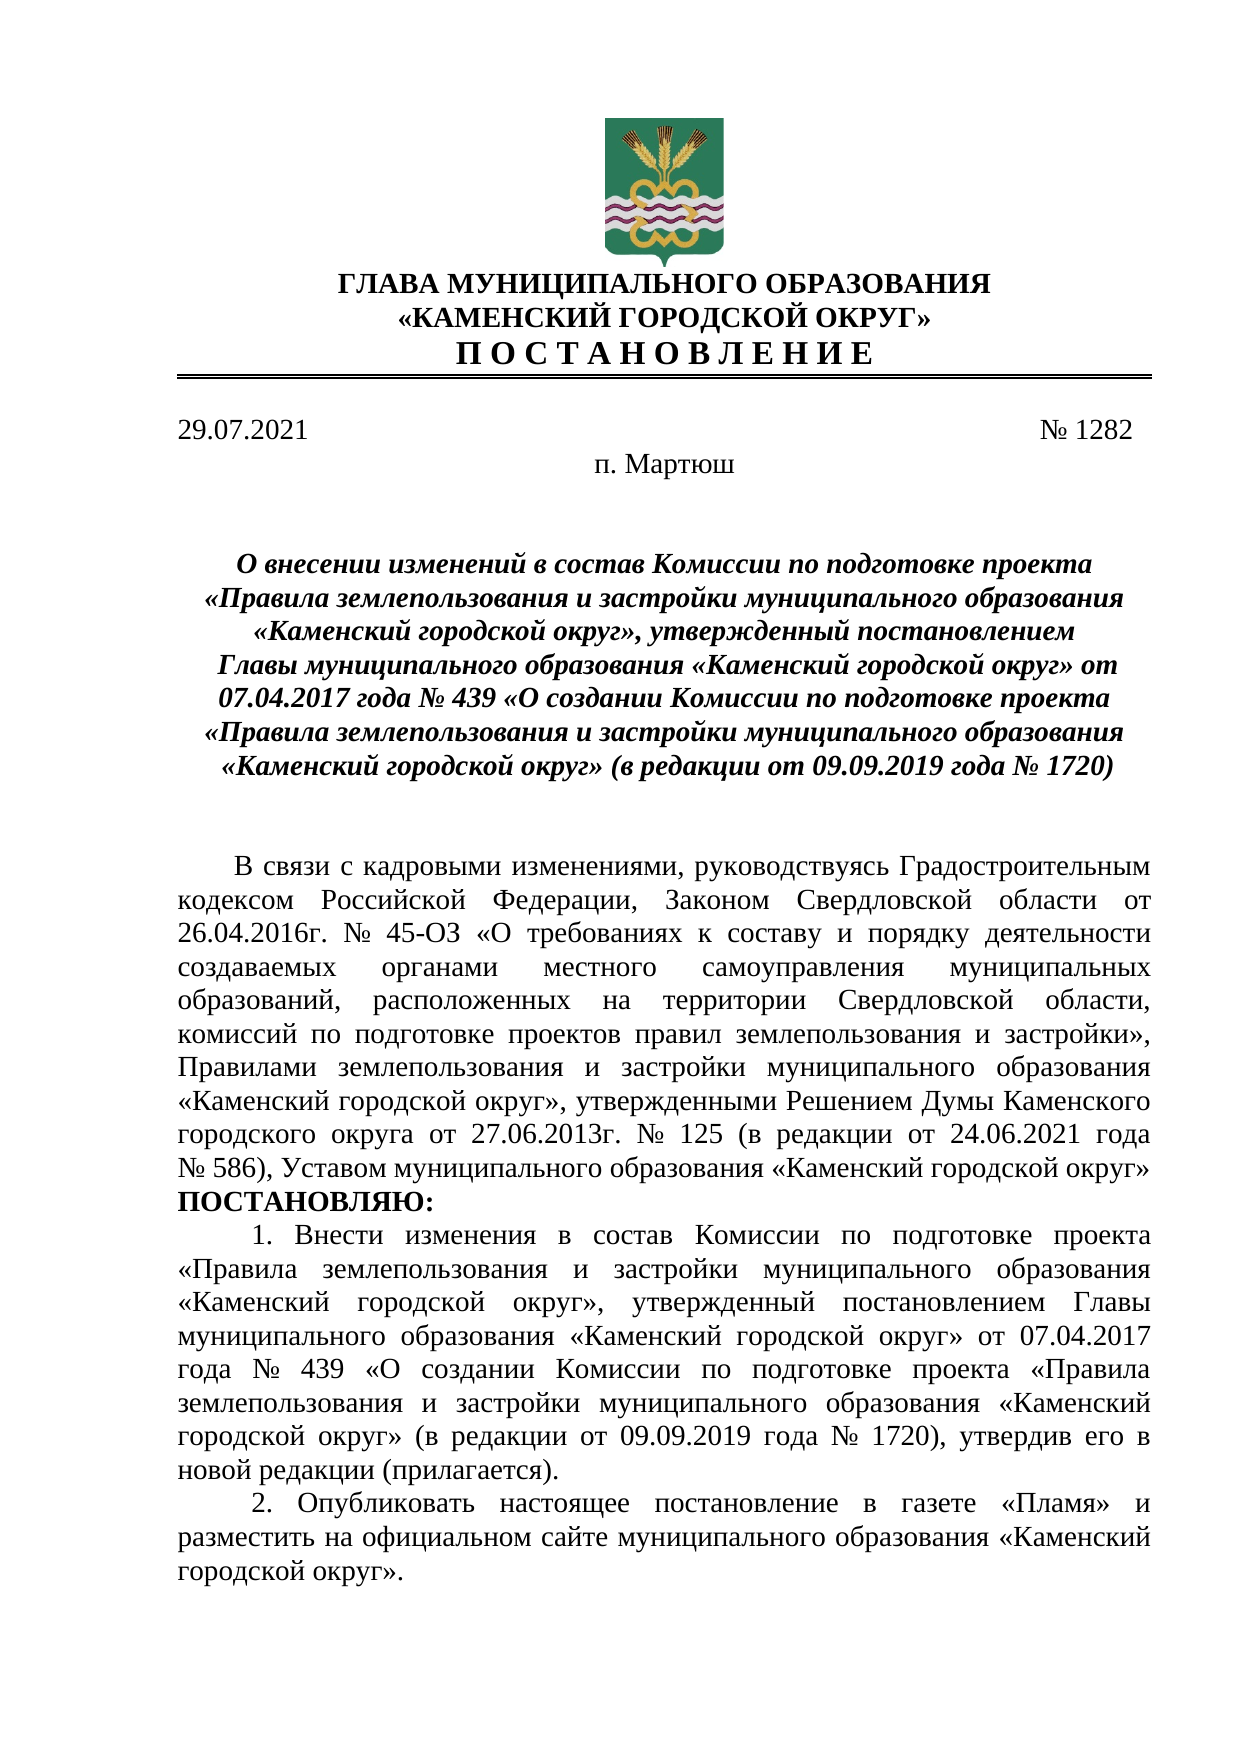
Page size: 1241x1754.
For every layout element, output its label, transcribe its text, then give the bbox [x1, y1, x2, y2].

text «Каменский городской округ» (в редакции от 09.09.2019 года № 1720) [177, 748, 1152, 781]
text Главы муниципального образования «Каменский городской округ» от 07.04.2017 года № 439 «О создании Комиссии по подготовке проекта «Правила землепользования и застройки муниципального образования [177, 647, 1152, 748]
text ПОСТАНОВЛЯЮ: [177, 1184, 1152, 1217]
text п. Мартюш [177, 446, 1152, 479]
text О внесении изменений в состав Комиссии по подготовке проекта «Правила землепользования и застройки муниципального образования «Каменский городской округ», утвержденный постановлением [177, 546, 1152, 647]
text 29.07.2021 № 1282 [177, 412, 1152, 446]
text 1. Внести изменения в состав Комиссии по подготовке проекта «Правила землепользования и застройки муниципального образования «Каменский городской округ», утвержденный постановлением Главы муниципального образования «Каменский городской округ» от 07.04.2017 года № 439 «О создании Комиссии по подготовке проекта «Правила землепользования и застройки муниципального образования «Каменский городской округ» (в редакции от 09.09.2019 года № 1720), утвердив его в новой редакции (прилагается). [177, 1217, 1152, 1486]
text П О С Т А Н О В Л Е Н И Е [177, 334, 1152, 374]
text 2. Опубликовать настоящее постановление в газете «Пламя» и разместить на официальном сайте муниципального образования «Каменский городской округ». [177, 1486, 1152, 1586]
text ГЛАВА МУНИЦИПАЛЬНОГО ОБРАЗОВАНИЯ [177, 267, 1152, 300]
text В связи с кадровыми изменениями, руководствуясь Градостроительным кодексом Российской Федерации, Законом Свердловской области от 26.04.2016г. № 45-ОЗ «О требованиях к составу и порядку деятельности создаваемых органами местного самоуправления муниципальных образований, расположенных на территории Свердловской области, комиссий по подготовке проектов правил землепользования и застройки», Правилами землепользования и застройки муниципального образования «Каменский городской округ», утвержденными Решением Думы Каменского городского округа от 27.06.2013г. № 125 (в редакции от 24.06.2021 года № 586), Уставом муниципального образования «Каменский городской округ» [177, 848, 1152, 1184]
text «КАМЕНСКИЙ ГОРОДСКОЙ ОКРУГ» [177, 300, 1152, 334]
picture [605, 118, 724, 267]
